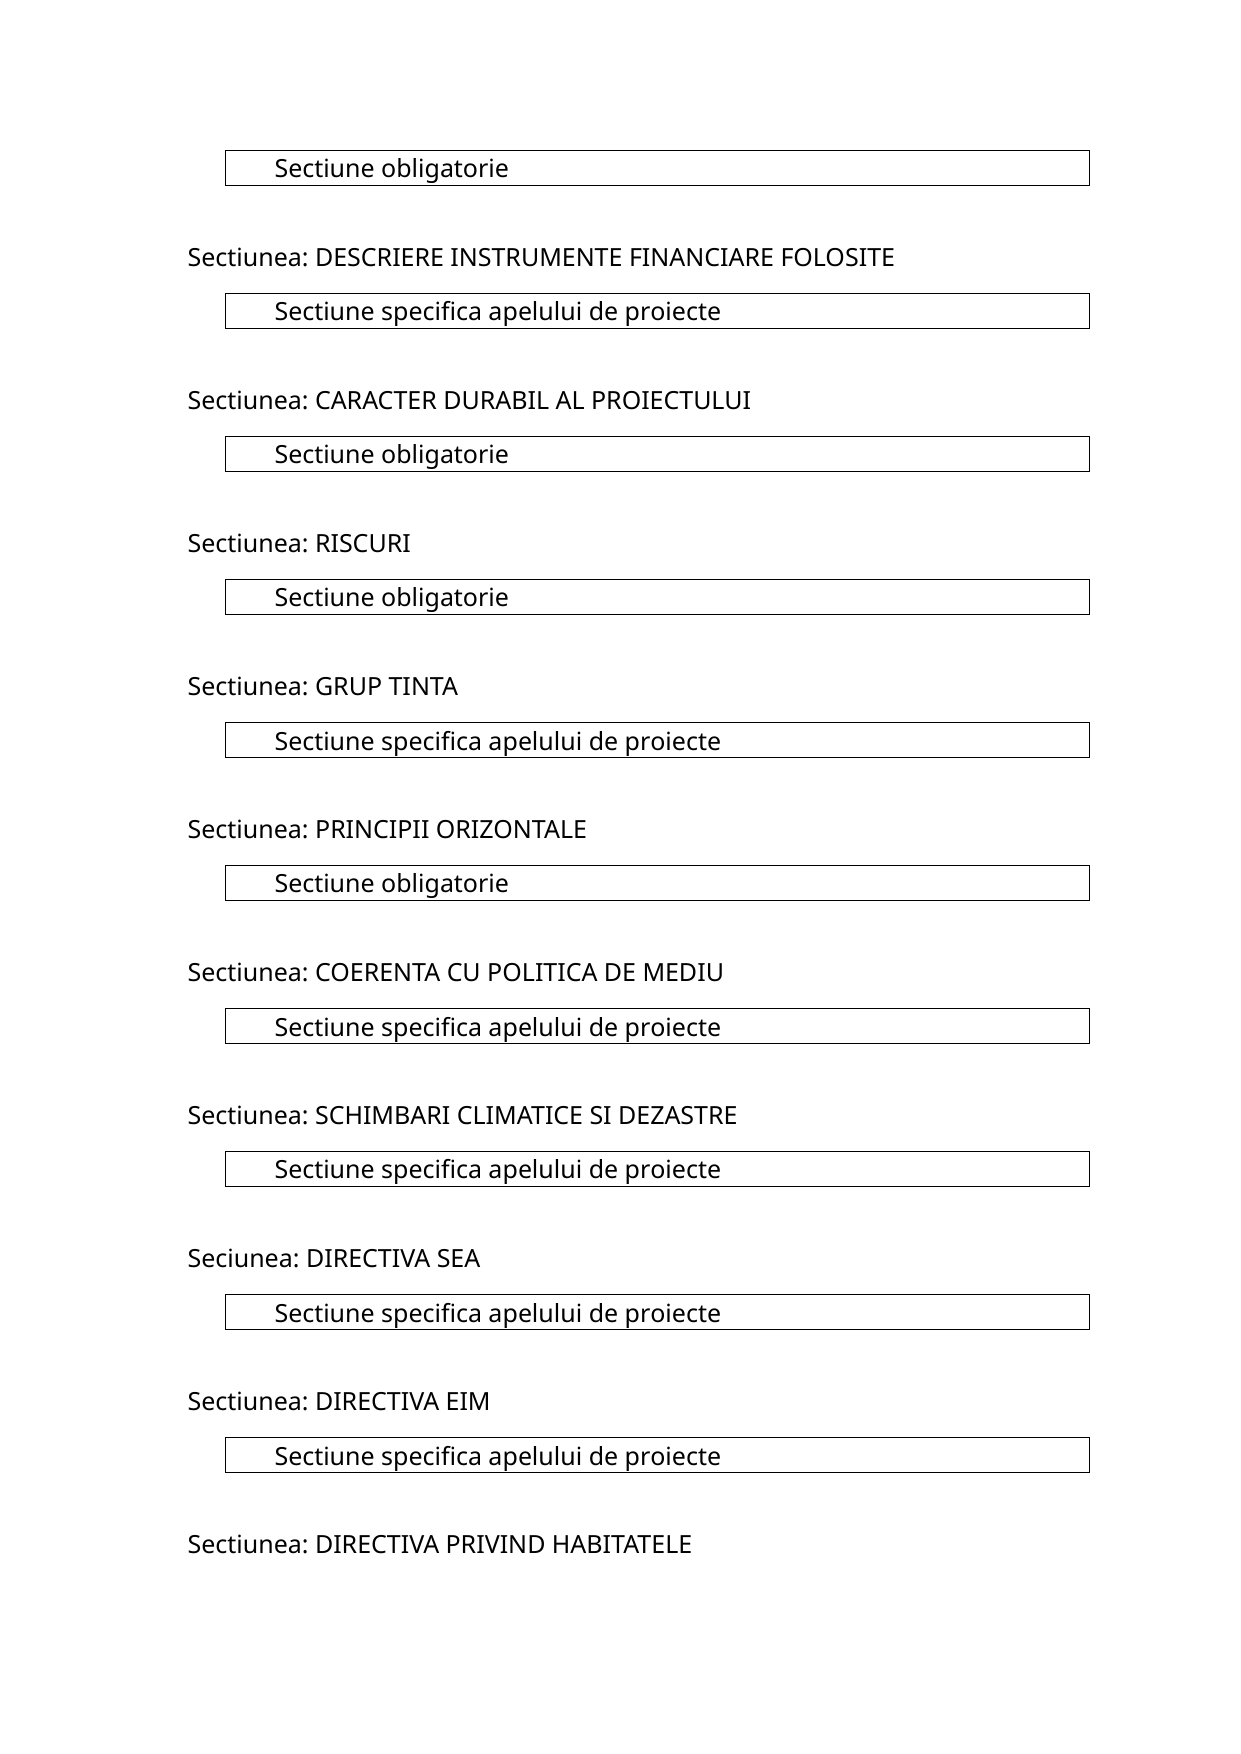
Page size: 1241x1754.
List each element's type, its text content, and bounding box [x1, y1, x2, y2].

text Sectiunea: GRUP TINTA [187, 669, 1090, 703]
text Seciunea: DIRECTIVA SEA [187, 1241, 1090, 1275]
text Sectiunea: DIRECTIVA EIM [187, 1384, 1090, 1418]
table_header Sectiune specifica apelului de proiecte [226, 1295, 1089, 1329]
text Sectiunea: SCHIMBARI CLIMATICE SI DEZASTRE [187, 1098, 1090, 1132]
table_header Sectiune specifica apelului de proiecte [226, 1438, 1089, 1472]
text Sectiunea: COERENTA CU POLITICA DE MEDIU [187, 955, 1090, 989]
table_header Sectiune obligatorie [226, 437, 1089, 471]
text Sectiunea: CARACTER DURABIL AL PROIECTULUI [187, 383, 1090, 417]
text Sectiunea: RISCURI [187, 526, 1090, 560]
table_header Sectiune obligatorie [226, 580, 1089, 614]
table_header Sectiune obligatorie [226, 866, 1089, 900]
table_header Sectiune specifica apelului de proiecte [226, 1009, 1089, 1043]
table_header Sectiune specifica apelului de proiecte [226, 723, 1089, 757]
text Sectiunea: DESCRIERE INSTRUMENTE FINANCIARE FOLOSITE [187, 239, 1090, 274]
table_header Sectiune specifica apelului de proiecte [226, 1152, 1089, 1186]
table_header Sectiune obligatorie [226, 151, 1089, 185]
table_header Sectiune specifica apelului de proiecte [226, 294, 1089, 328]
text Sectiunea: PRINCIPII ORIZONTALE [187, 812, 1090, 846]
text Sectiunea: DIRECTIVA PRIVIND HABITATELE [187, 1527, 1090, 1561]
